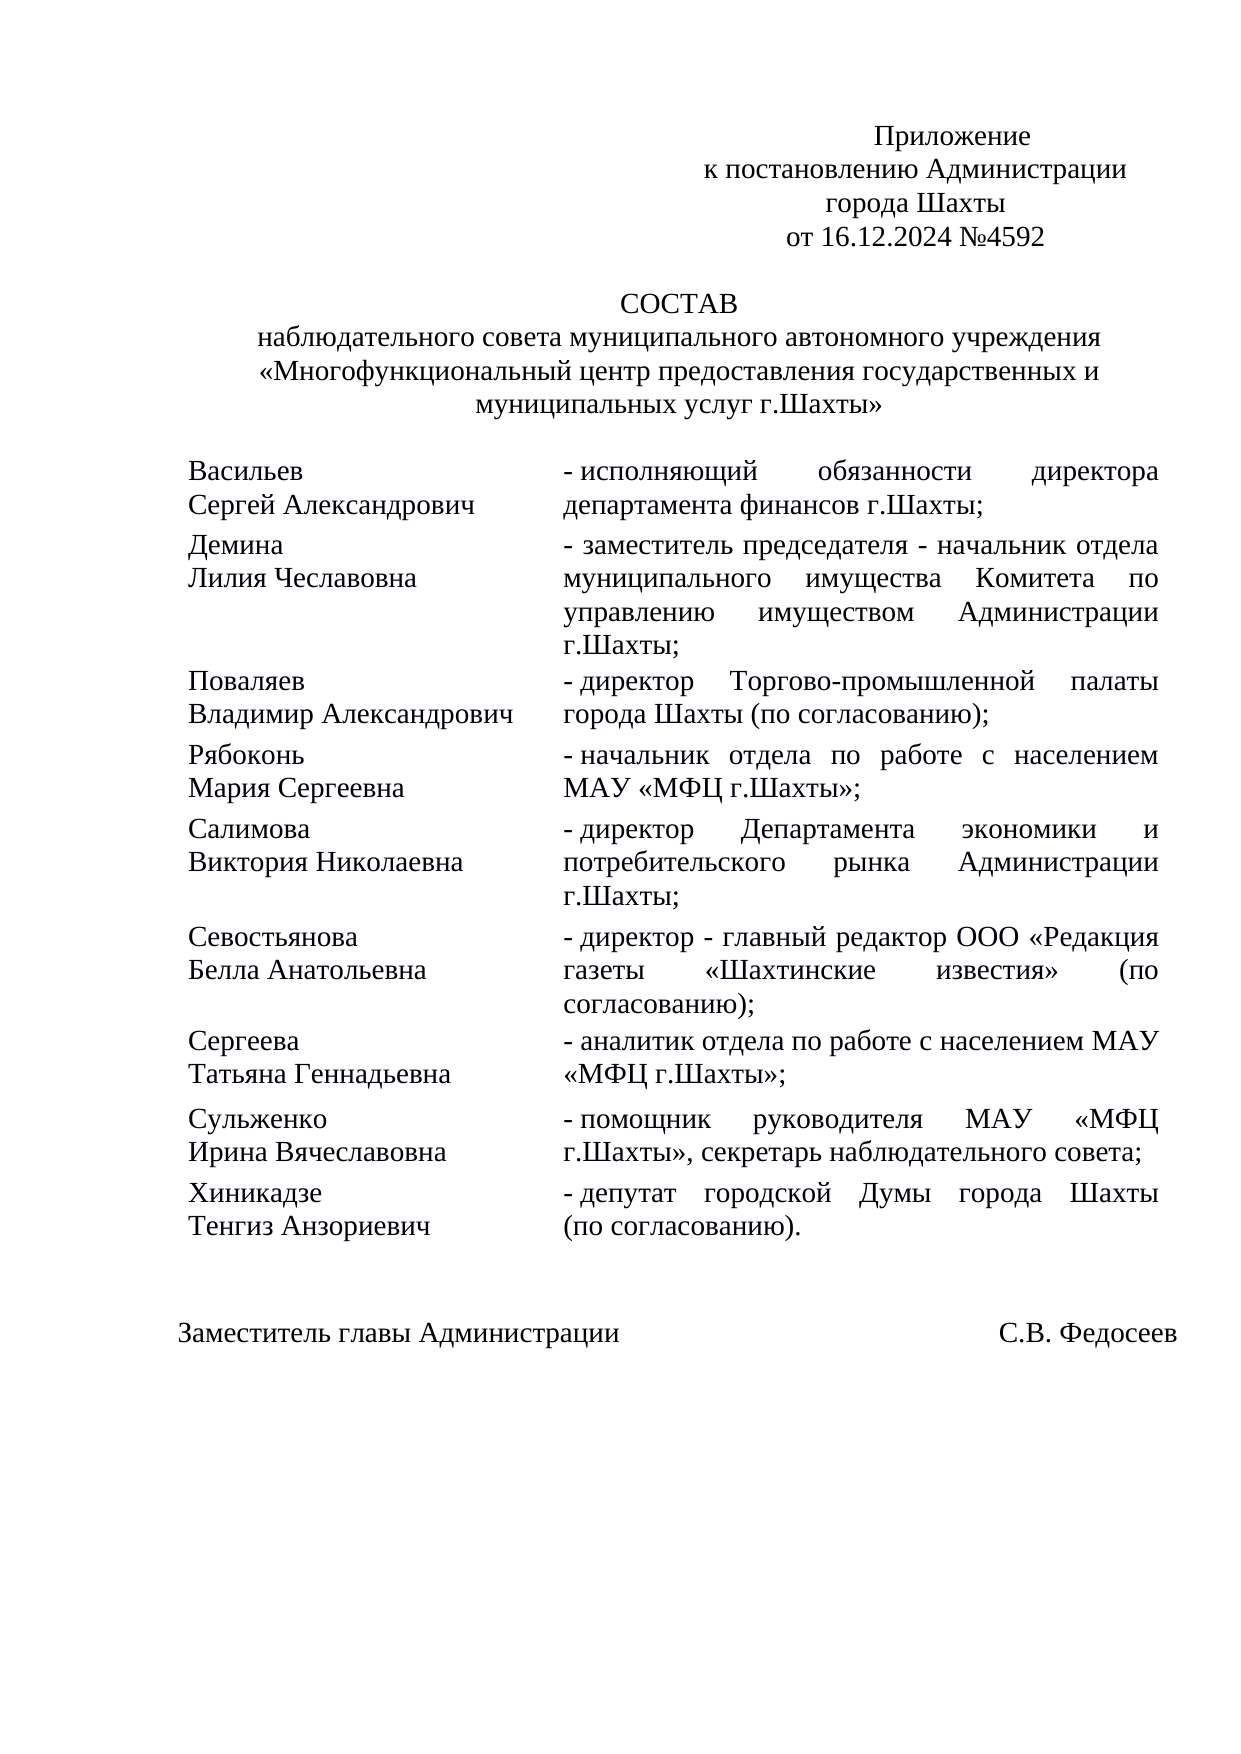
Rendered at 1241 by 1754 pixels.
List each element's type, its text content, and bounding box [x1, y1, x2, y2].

table_header - исполняющий обязанности директора департамента финансов г.Шахты; [553, 454, 1170, 527]
table_cell - директор Торгово-промышленной палаты города Шахты (по согласованию); [553, 663, 1170, 737]
text города Шахты [650, 185, 1181, 219]
table_cell - депутат городской Думы города Шахты (по согласованию). [553, 1175, 1170, 1248]
table_cell Хиникадзе Тенгиз Анзориевич Владимир Николаевич [177, 1175, 552, 1248]
table_cell Демина Лилия Чеславовна [177, 527, 552, 663]
table_cell - начальник отдела по работе с населением МАУ «МФЦ г.Шахты»; [553, 737, 1170, 811]
text «Многофункциональный центр предоставления государственных и муниципальных услуг г.Шахты» [177, 353, 1181, 420]
text СОСТАВ [177, 286, 1181, 319]
table_cell Рябоконь Мария Сергеевна [177, 737, 552, 811]
text к постановлению Администрации [650, 152, 1181, 185]
table_cell - директор - главный редактор ООО «Редакция газеты «Шахтинские известия» (по согласованию); [553, 919, 1170, 1023]
table_cell Севостьянова Белла Анатольевна [177, 919, 552, 1023]
text Приложение [650, 118, 1181, 152]
table_cell - аналитик отдела по работе с населением МАУ «МФЦ г.Шахты»; [553, 1023, 1170, 1101]
text Заместитель главы Администрации С.В. Федосеев [177, 1315, 1181, 1348]
table_cell - помощник руководителя МАУ «МФЦ г.Шахты», секретарь наблюдательного совета; [553, 1101, 1170, 1175]
text наблюдательного совета муниципального автономного учреждения [177, 319, 1181, 353]
text от 16.12.2024 №4592 [650, 219, 1181, 252]
table_cell - директор Департамента экономики и потребительского рынка Администрации г.Шахты; [553, 811, 1170, 919]
table_cell Салимова Виктория Николаевна [177, 811, 552, 919]
table_header Васильев Сергей Александрович [177, 454, 552, 527]
table_cell Сульженко Ирина Вячеславовна [177, 1101, 552, 1175]
table_cell - заместитель председателя - начальник отдела муниципального имущества Комитета по управлению имуществом Администрации г.Шахты; [553, 527, 1170, 663]
table_cell Сергеева Татьяна Геннадьевна [177, 1023, 552, 1101]
table_cell Поваляев Владимир Александрович [177, 663, 552, 737]
